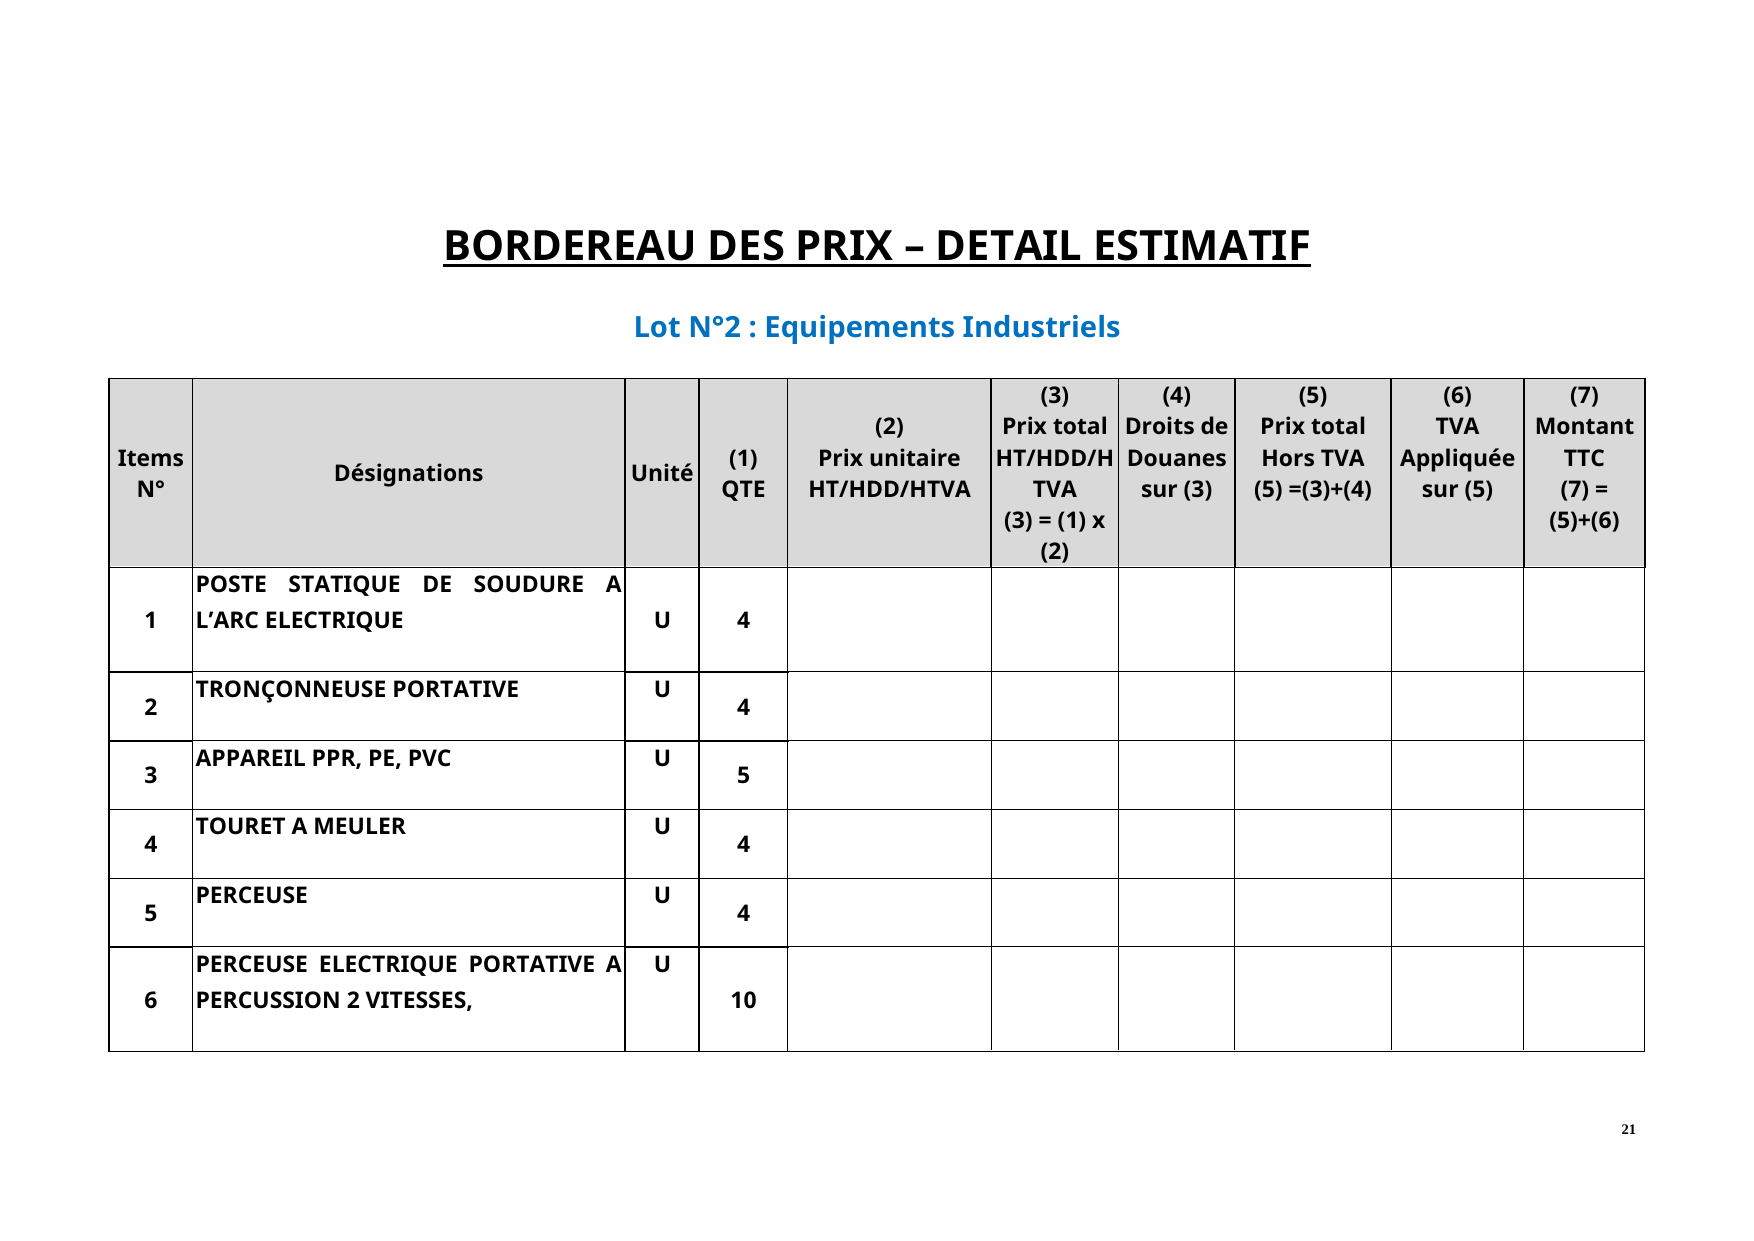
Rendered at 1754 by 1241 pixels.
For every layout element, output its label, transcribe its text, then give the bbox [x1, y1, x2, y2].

table_cell 3 [110, 742, 192, 809]
table_cell U [626, 568, 698, 671]
table_header Unité [626, 379, 698, 566]
table_cell [788, 741, 991, 809]
table_cell [1524, 947, 1644, 1051]
table_header (2) Prix unitaire HT/HDD/HTVA [788, 379, 990, 566]
table_cell 4 [700, 810, 787, 877]
table_cell U [626, 673, 698, 740]
table_cell U [626, 879, 698, 946]
table_cell [1119, 810, 1234, 877]
table_cell 4 [700, 568, 787, 671]
table_header Désignations [193, 379, 624, 566]
table_cell [992, 568, 1118, 671]
table_cell [1119, 568, 1234, 671]
table_cell [1392, 879, 1523, 946]
table_cell [1524, 879, 1644, 946]
text BORDEREAU DES PRIX – DETAIL ESTIMATIF [118, 216, 1636, 273]
table_cell [788, 947, 991, 1051]
table_cell [788, 810, 991, 877]
table_cell U [626, 742, 698, 809]
table_cell 4 [110, 810, 192, 877]
table_cell [788, 672, 991, 740]
table_cell [1392, 672, 1523, 740]
table_header (7) Montant TTC (7) = (5)+(6) [1525, 379, 1644, 566]
table_cell [1524, 810, 1644, 877]
table_cell [1392, 810, 1523, 877]
table_cell [991, 947, 1118, 1051]
table_cell [1235, 947, 1391, 1051]
table_cell [1119, 672, 1234, 740]
table_cell [1235, 879, 1391, 946]
table_cell 5 [700, 742, 787, 809]
table_cell [1235, 741, 1391, 809]
table_cell [1392, 568, 1523, 671]
table_header (3) Prix total HT/HDD/HTVA (3) = (1) x (2) [992, 379, 1118, 566]
table_cell TRONÇONNEUSE PORTATIVE [193, 672, 624, 740]
table_cell [1235, 672, 1391, 740]
table_cell [1235, 810, 1391, 877]
table_cell [788, 879, 991, 946]
table_cell 10 [700, 948, 787, 1051]
table_cell PERCEUSE [193, 879, 624, 946]
text Lot N°2 : Equipements Industriels [118, 306, 1636, 346]
table_cell [1119, 741, 1234, 809]
table_cell [1392, 741, 1523, 809]
table_cell [1119, 879, 1234, 946]
table_cell TOURET A MEULER [193, 810, 624, 877]
table_cell U [626, 810, 698, 877]
table_cell POSTE STATIQUE DE SOUDURE A L’ARC ELECTRIQUE [193, 568, 624, 671]
table_cell [1391, 947, 1524, 1051]
table_cell [1524, 741, 1644, 809]
table_cell 1 [110, 568, 192, 671]
table_cell PERCEUSE ELECTRIQUE PORTATIVE A PERCUSSION 2 VITESSES, [193, 947, 624, 1051]
table_cell 6 [110, 948, 192, 1051]
table_header (4) Droits de Douanes sur (3) [1119, 379, 1234, 566]
table_header (5) Prix total Hors TVA (5) =(3)+(4) [1236, 379, 1390, 566]
table_cell [992, 810, 1118, 877]
table_cell [1235, 568, 1391, 671]
table_cell U [626, 948, 698, 1051]
table_cell [992, 741, 1118, 809]
table_cell [1524, 568, 1644, 671]
table_header (6) TVA Appliquée sur (5) [1392, 379, 1523, 566]
table_cell 4 [700, 673, 787, 740]
table_cell [788, 568, 991, 671]
table_cell [1118, 947, 1235, 1051]
table_header Items N° [110, 379, 192, 566]
table_cell 5 [110, 879, 192, 946]
table_header (1) QTE [700, 379, 787, 566]
table_cell [1524, 672, 1644, 740]
table_cell [992, 672, 1118, 740]
table_cell 4 [700, 879, 787, 946]
table_cell [992, 879, 1118, 946]
table_cell 2 [110, 673, 192, 740]
table_cell APPAREIL PPR, PE, PVC [193, 741, 624, 809]
